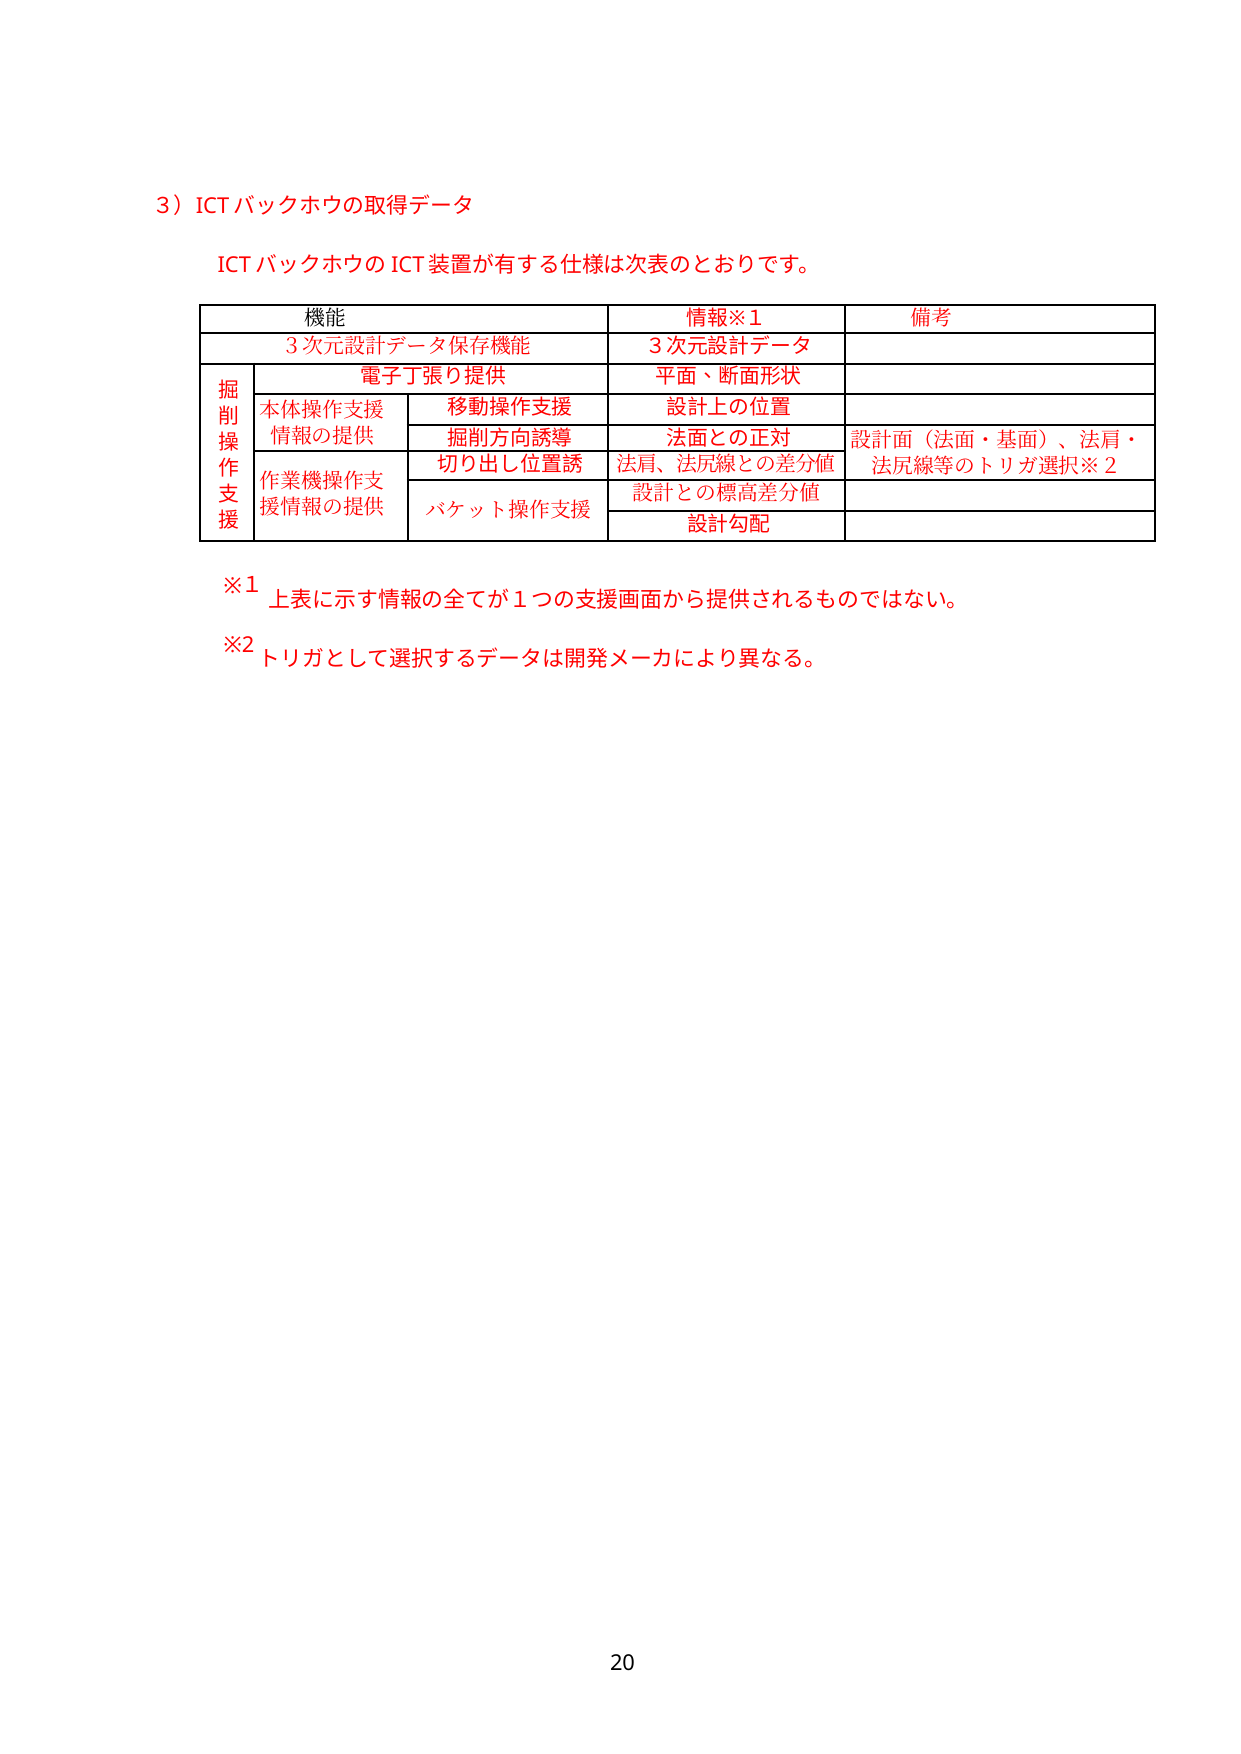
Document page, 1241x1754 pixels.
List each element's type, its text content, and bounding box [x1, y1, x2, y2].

text ※１ 上表に示す情報の全てが１つの支援画面から提供されるものではない。 [223, 561, 1114, 621]
text ※2トリガとして選択するデータは開発メーカにより異なる。 [223, 621, 1114, 680]
text ３）ICTバックホウの取得データ [130, 174, 1114, 233]
text ICTバックホウのICT装置が有する仕様は次表のとおりです。 [130, 233, 1114, 293]
